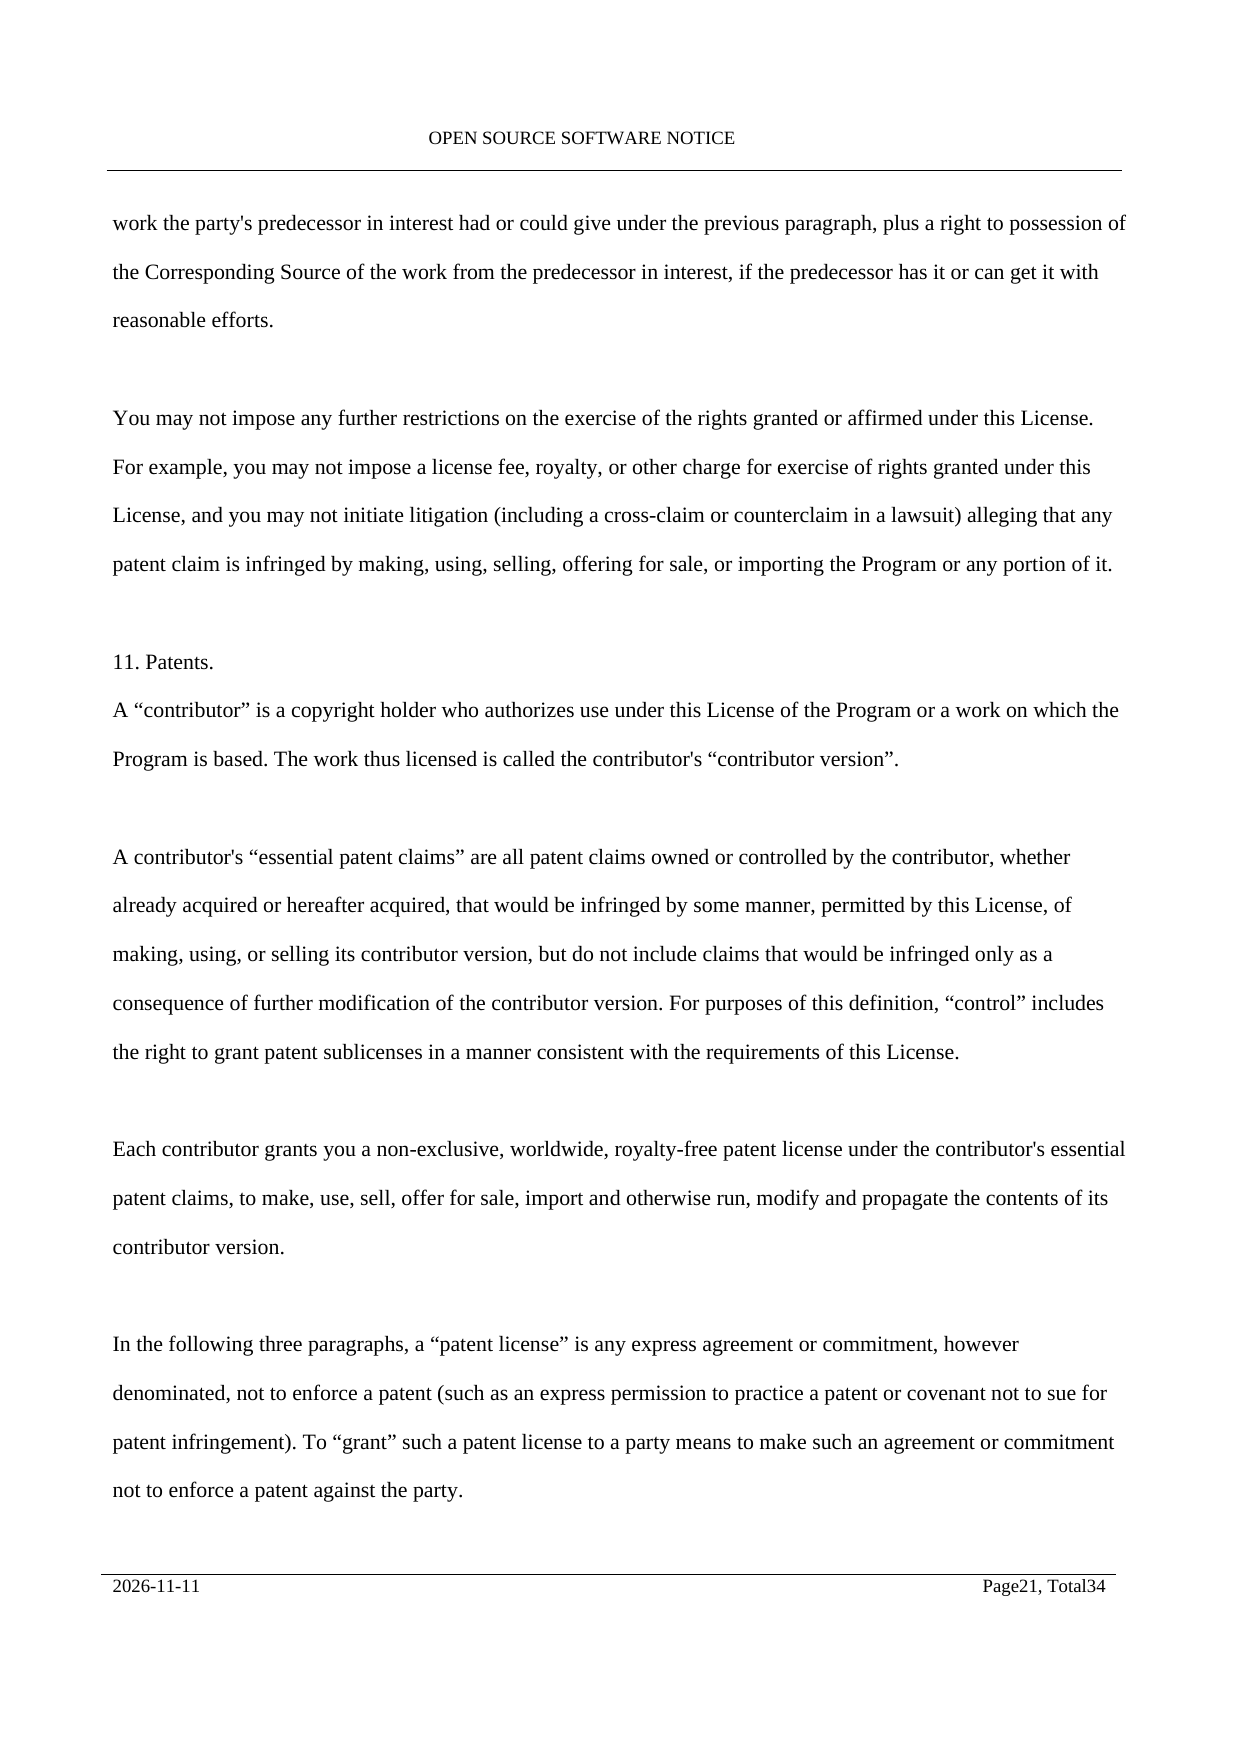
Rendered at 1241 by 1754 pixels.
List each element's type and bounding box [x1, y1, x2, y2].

text [112, 206, 1128, 1506]
